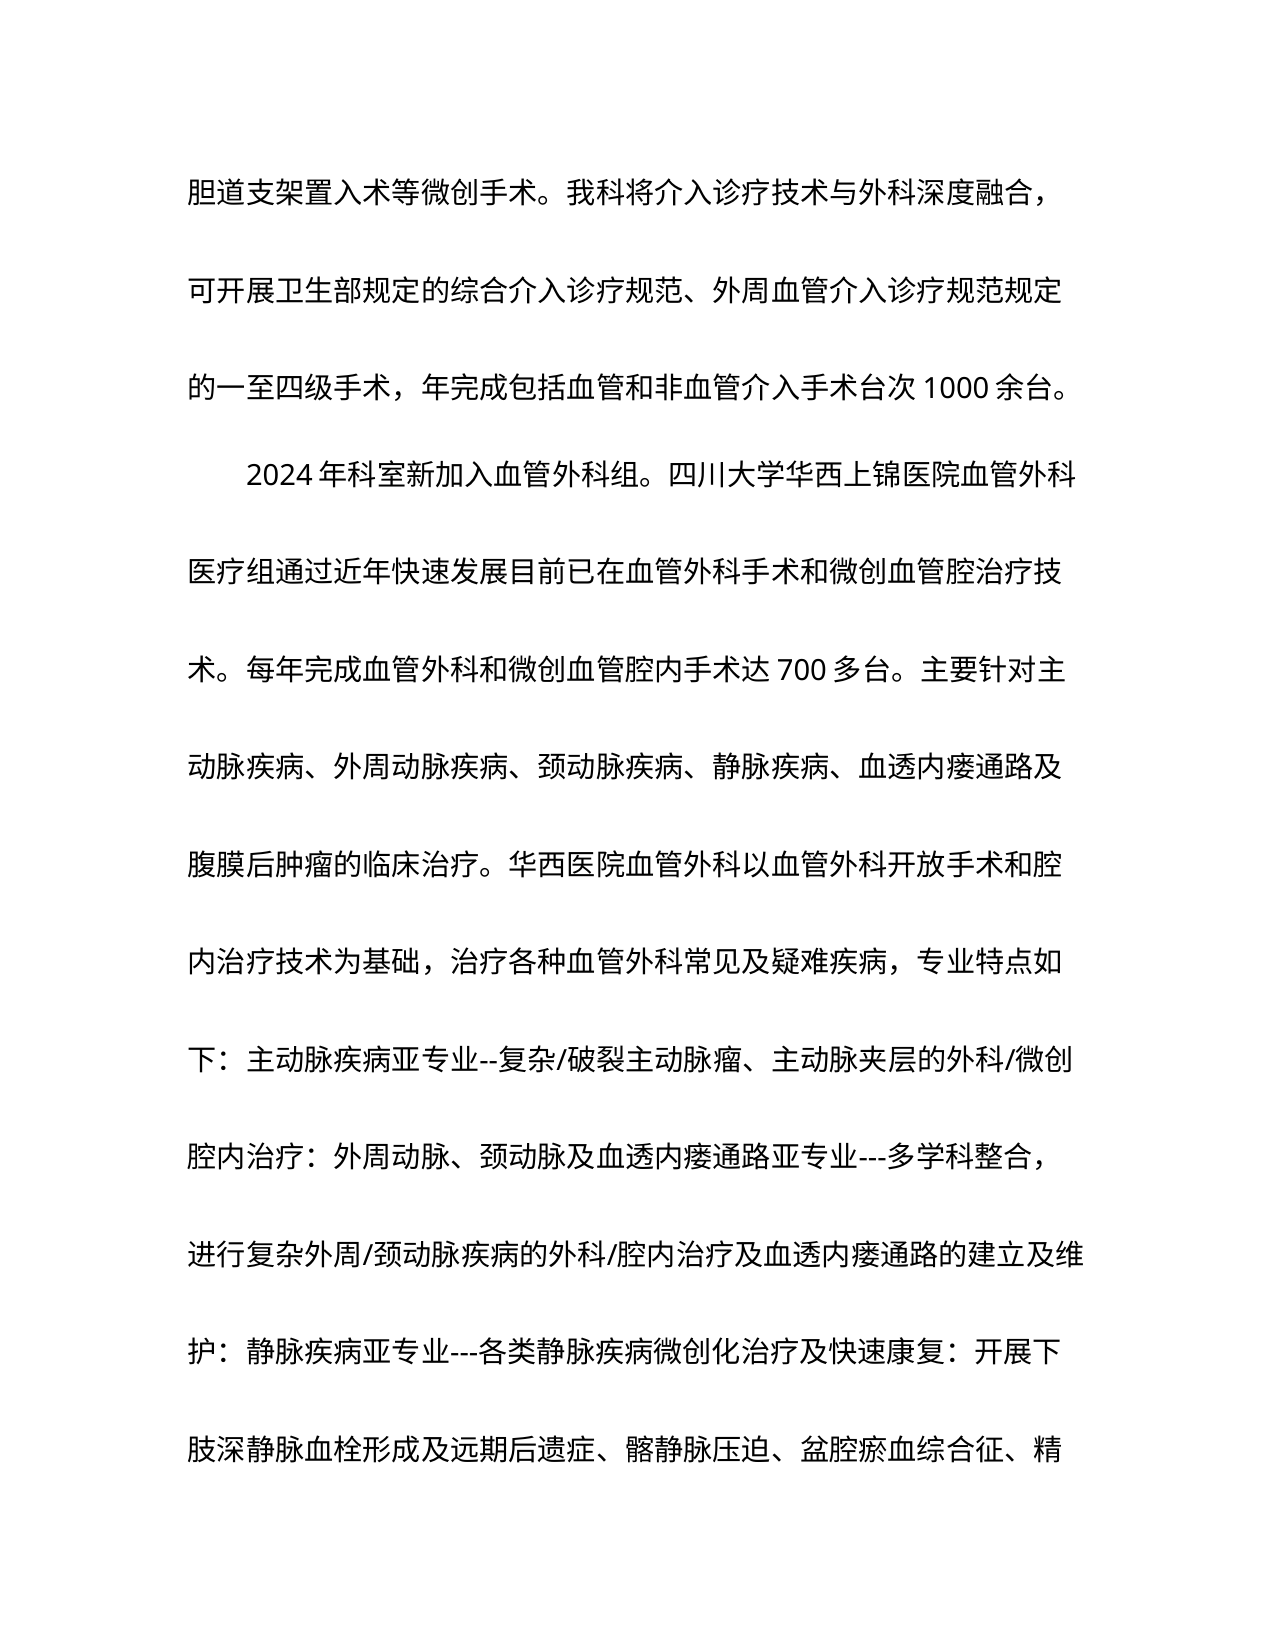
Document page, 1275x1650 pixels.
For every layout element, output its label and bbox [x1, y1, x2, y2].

text [187, 440, 1087, 1480]
text [187, 159, 1087, 419]
